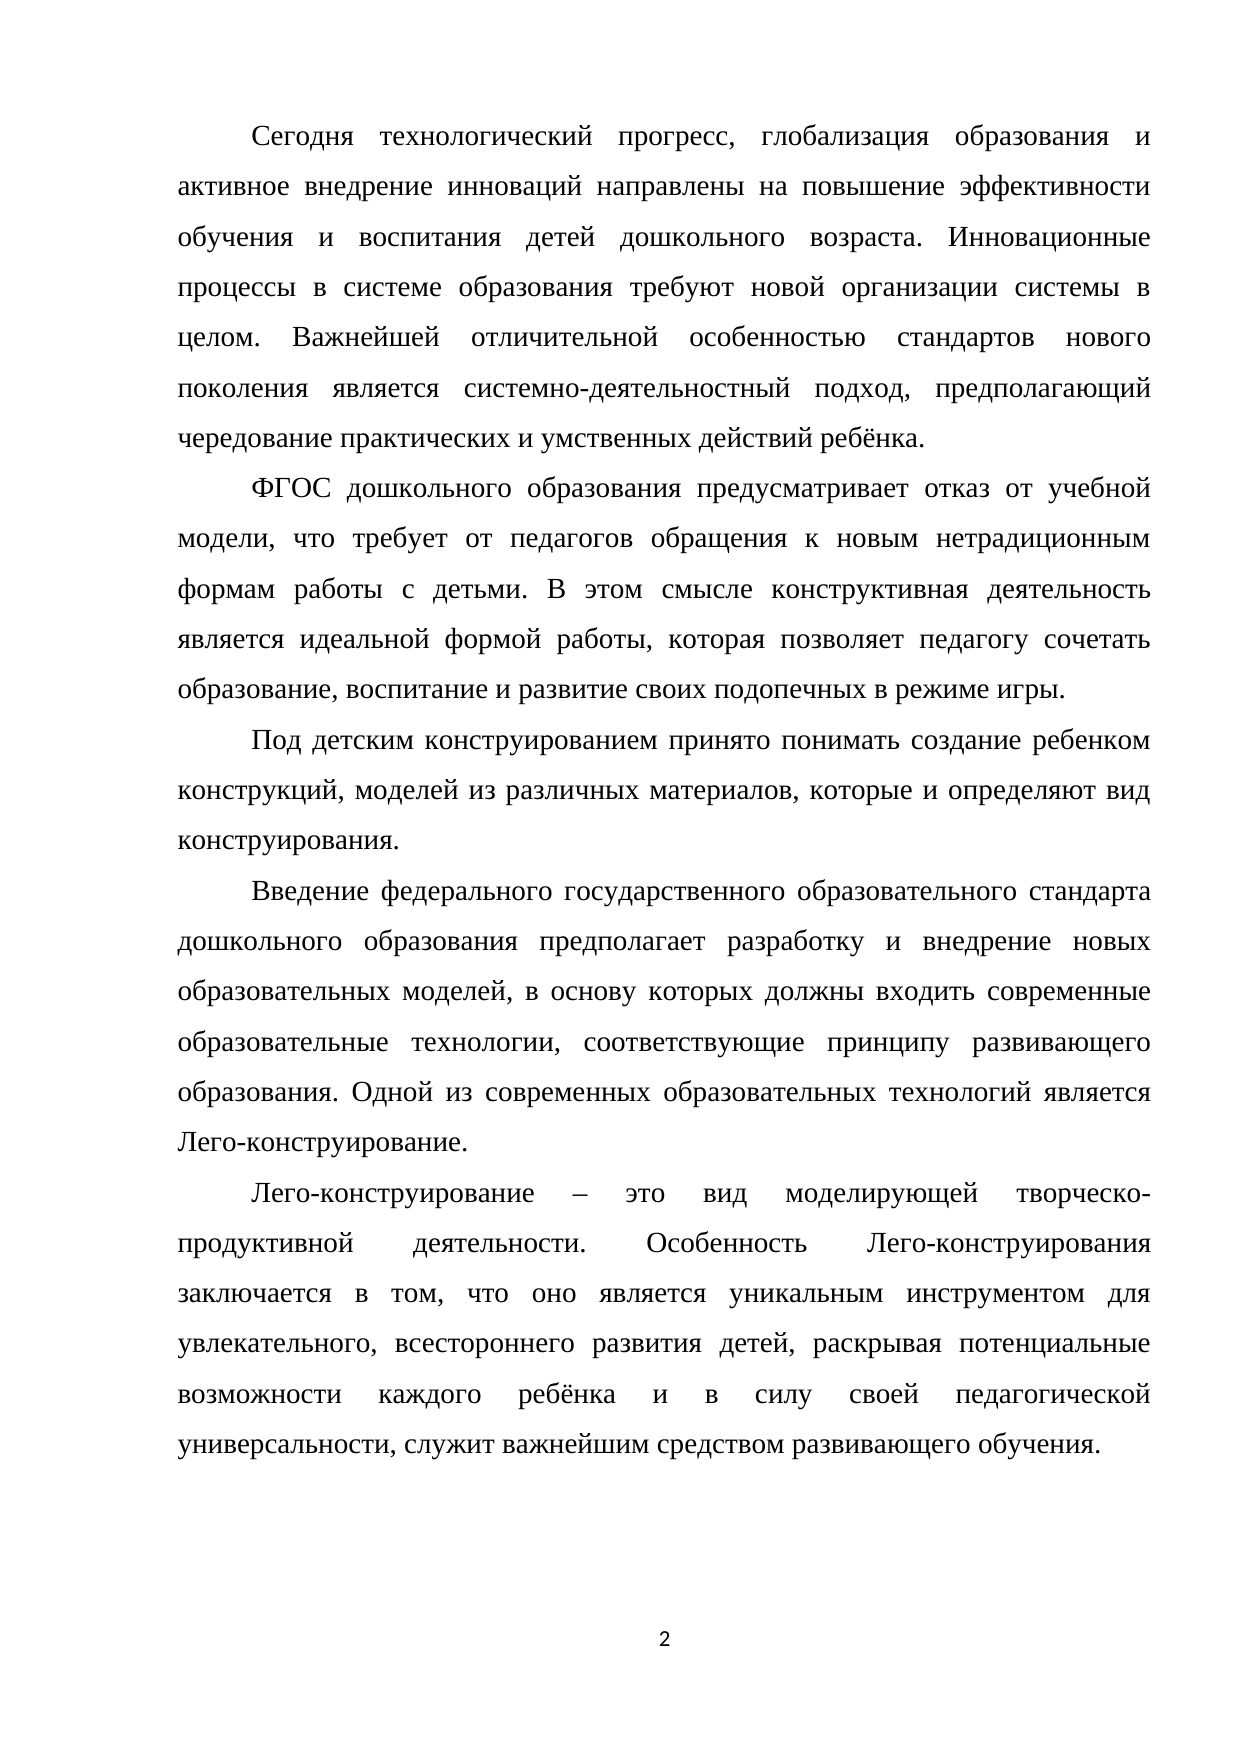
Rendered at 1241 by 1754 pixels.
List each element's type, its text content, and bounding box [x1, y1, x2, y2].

text Под детским конструированием принято понимать создание ребенком конструкций, моделей из различных материалов, которые и определяют вид конструирования. [177, 722, 1152, 856]
text Сегодня технологический прогресс, глобализация образования и активное внедрение инноваций направлены на повышение эффективности обучения и воспитания детей дошкольного возраста. Инновационные процессы в системе образования требуют новой организации системы в целом. Важнейшей отличительной особенностью стандартов нового поколения является системно-деятельностный подход, предполагающий чередование практических и умственных действий ребёнка. [177, 118, 1152, 453]
text ФГОС дошкольного образования предусматривает отказ от учебной модели, что требует от педагогов обращения к новым нетрадиционным формам работы с детьми. В этом смысле конструктивная деятельность является идеальной формой работы, которая позволяет педагогу сочетать образование, воспитание и развитие своих подопечных в режиме игры. [177, 470, 1152, 705]
text Введение федерального государственного образовательного стандарта дошкольного образования предполагает разработку и внедрение новых образовательных моделей, в основу которых должны входить современные образовательные технологии, соответствующие принципу развивающего образования. Одной из современных образовательных технологий является Лего-конструирование. [177, 873, 1152, 1158]
text Лего-конструирование – это вид моделирующей творческо-продуктивной деятельности. Особенность Лего-конструирования заключается в том, что оно является уникальным инструментом для увлекательного, всестороннего развития детей, раскрывая потенциальные возможности каждого ребёнка и в силу своей педагогической универсальности, служит важнейшим средством развивающего обучения. [177, 1175, 1152, 1460]
